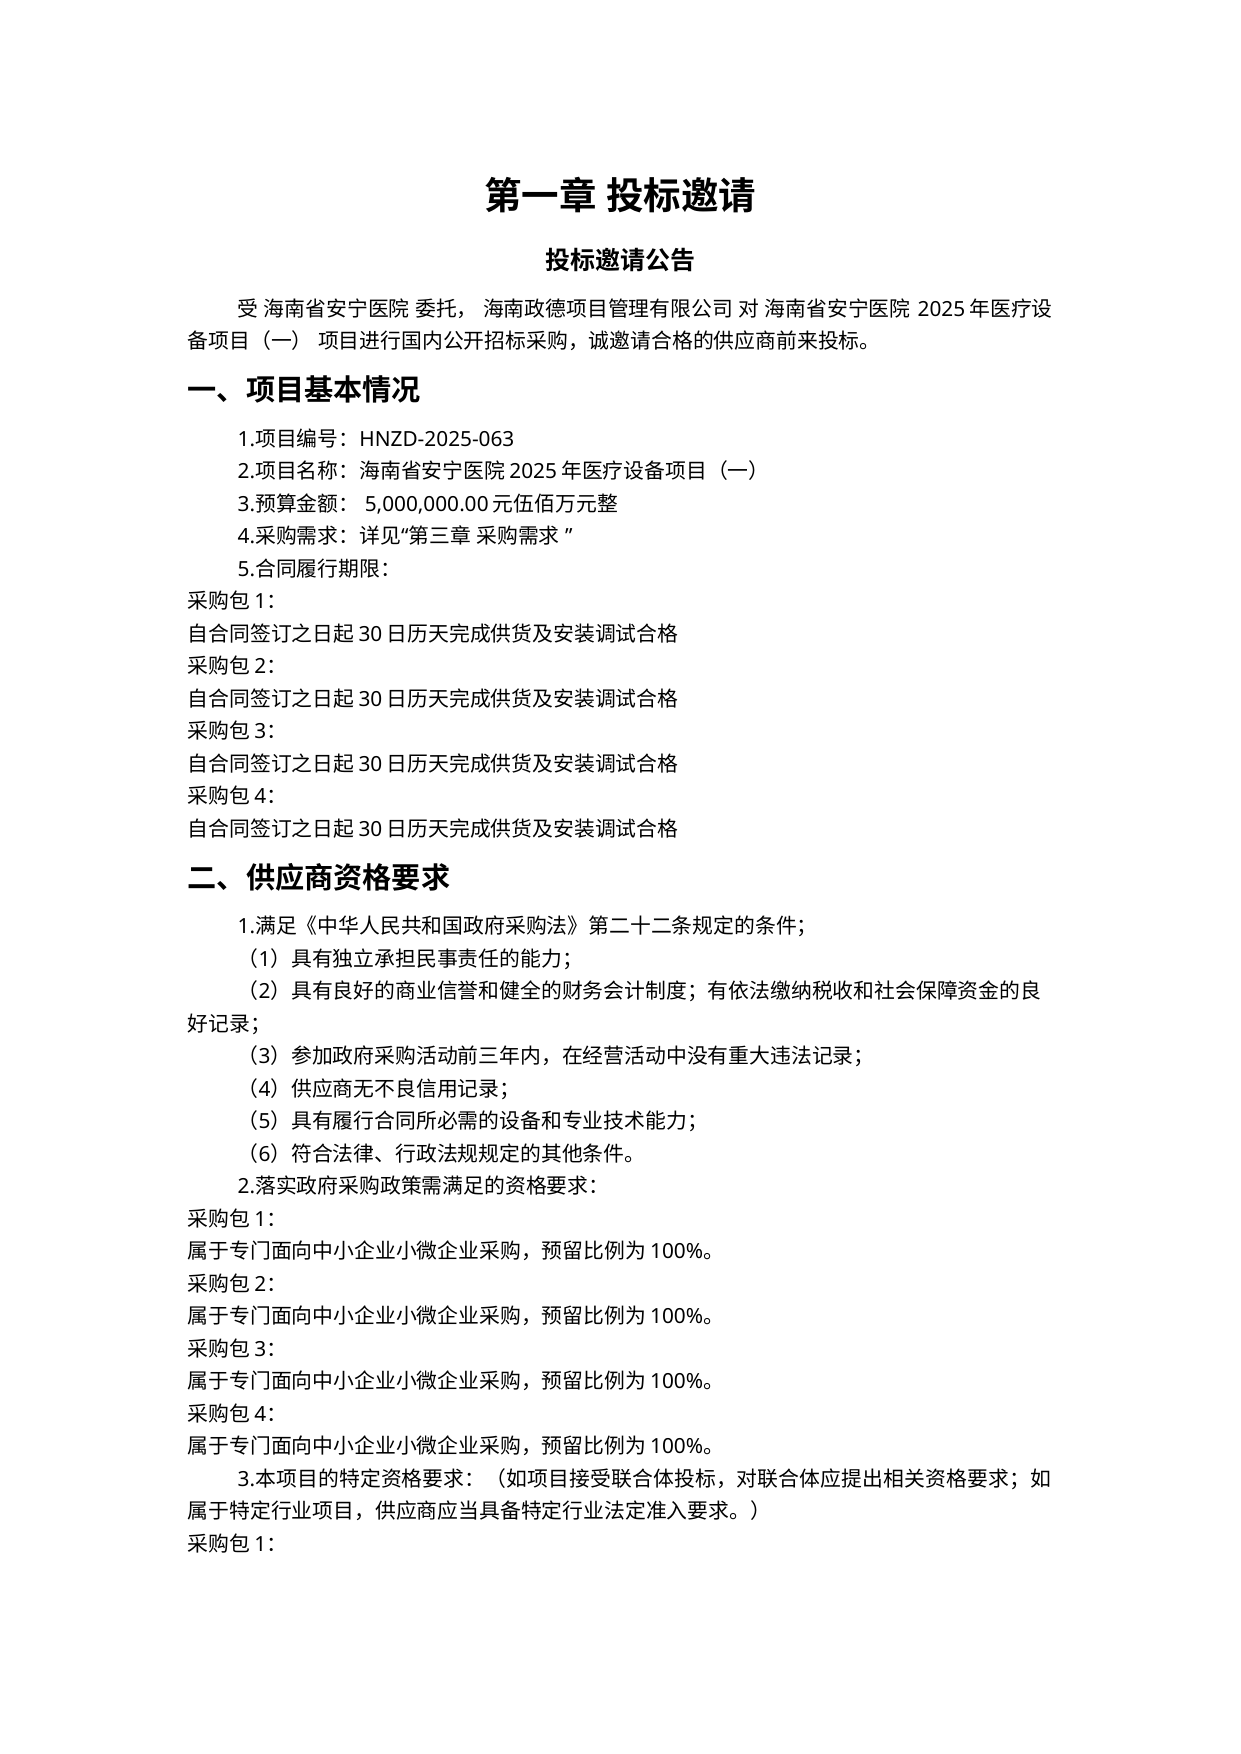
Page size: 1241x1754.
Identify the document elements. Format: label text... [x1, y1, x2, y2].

text 采购包3： [187, 714, 1053, 747]
text 投标邀请公告 [187, 227, 1053, 292]
text 采购包1： [187, 584, 1053, 617]
text 自合同签订之日起30日历天完成供货及安装调试合格 [187, 812, 1053, 844]
text 一、项目基本情况 [187, 357, 1053, 422]
text 属于专门面向中小企业小微企业采购，预留比例为100%。 [187, 1299, 1053, 1332]
text 2.落实政府采购政策需满足的资格要求： [187, 1169, 1053, 1202]
text 采购包4： [187, 1397, 1053, 1429]
text 采购包2： [187, 1267, 1053, 1299]
text 采购包2： [187, 649, 1053, 682]
text 2.项目名称：海南省安宁医院2025年医疗设备项目（一） [187, 454, 1053, 487]
text （6）符合法律、行政法规规定的其他条件。 [187, 1137, 1053, 1169]
text （2）具有良好的商业信誉和健全的财务会计制度；有依法缴纳税收和社会保障资金的良好记录； [187, 974, 1053, 1039]
text （3）参加政府采购活动前三年内，在经营活动中没有重大违法记录； [187, 1039, 1053, 1072]
text 属于专门面向中小企业小微企业采购，预留比例为100%。 [187, 1429, 1053, 1462]
text 采购包1： [187, 1202, 1053, 1234]
text 自合同签订之日起30日历天完成供货及安装调试合格 [187, 682, 1053, 714]
text 采购包3： [187, 1332, 1053, 1364]
text 自合同签订之日起30日历天完成供货及安装调试合格 [187, 617, 1053, 649]
text 1.项目编号：HNZD-2025-063 [187, 422, 1053, 454]
text 采购包4： [187, 779, 1053, 812]
text 自合同签订之日起30日历天完成供货及安装调试合格 [187, 747, 1053, 779]
text 属于专门面向中小企业小微企业采购，预留比例为100%。 [187, 1234, 1053, 1267]
text 1.满足《中华人民共和国政府采购法》第二十二条规定的条件； [187, 909, 1053, 942]
text 5.合同履行期限： [187, 552, 1053, 584]
text 3.预算金额： 5,000,000.00元伍佰万元整 [187, 487, 1053, 519]
text （5）具有履行合同所必需的设备和专业技术能力； [187, 1104, 1053, 1137]
text 采购包1： [187, 1527, 1053, 1559]
text 3.本项目的特定资格要求：（如项目接受联合体投标，对联合体应提出相关资格要求；如属于特定行业项目，供应商应当具备特定行业法定准入要求。） [187, 1462, 1053, 1527]
text 属于专门面向中小企业小微企业采购，预留比例为100%。 [187, 1364, 1053, 1397]
text （1）具有独立承担民事责任的能力； [187, 942, 1053, 974]
text 4.采购需求：详见“第三章 采购需求 ” [187, 519, 1053, 552]
text 第一章 投标邀请 [187, 162, 1053, 227]
text （4）供应商无不良信用记录； [187, 1072, 1053, 1104]
text 二、供应商资格要求 [187, 844, 1053, 909]
text 受 海南省安宁医院 委托， 海南政德项目管理有限公司 对 海南省安宁医院2025年医疗设备项目（一） 项目进行国内公开招标采购，诚邀请合格的供应商前来投标。 [187, 292, 1053, 357]
